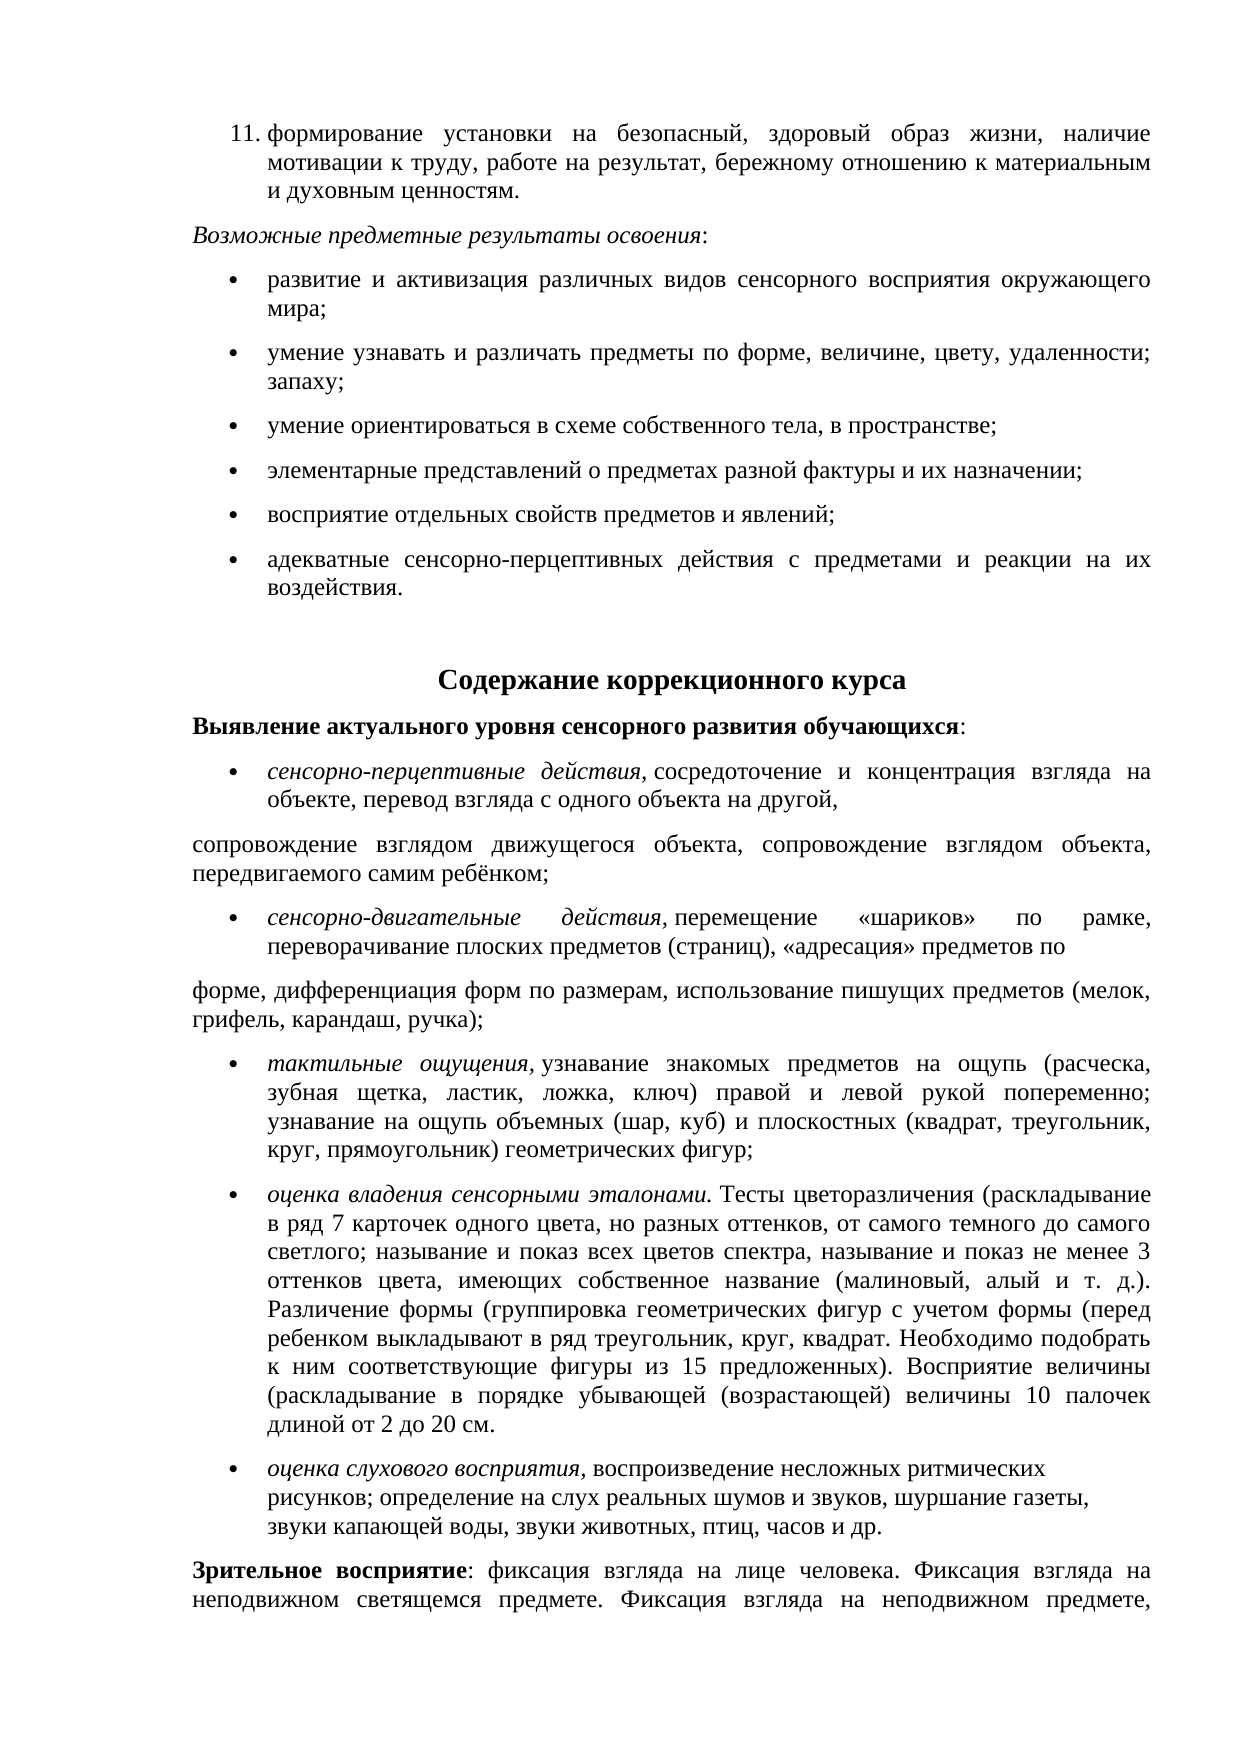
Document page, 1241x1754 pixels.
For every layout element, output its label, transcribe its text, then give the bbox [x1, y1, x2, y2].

list умение узнавать и различать предметы по форме, величине, цвету, удаленности; запаху; [229, 337, 1152, 395]
text Возможные предметные результаты освоения: [192, 220, 1152, 249]
list развитие и активизация различных видов сенсорного восприятия окружающего мира; [229, 264, 1152, 322]
list оценка слухового восприятия, воспроизведение несложных ритмических рисунков; определение на слух реальных шумов и звуков, шуршание газеты, звуки капающей воды, звуки животных, птиц, часов и др. [229, 1453, 1152, 1539]
list элементарные представлений о предметах разной фактуры и их назначении; [229, 455, 1152, 484]
list умение ориентироваться в схеме собственного тела, в пространстве; [229, 411, 1152, 439]
list адекватные сенсорно-перцептивных действия с предметами и реакции на их воздействия. [229, 544, 1152, 601]
text сопровождение взглядом движущегося объекта, сопровождение взглядом объекта, передвигаемого самим ребёнком; [192, 829, 1152, 886]
list восприятие отдельных свойств предметов и явлений; [229, 499, 1152, 528]
list оценка владения сенсорными эталонами. Тесты цветоразличения (раскладывание в ряд 7 карточек одного цвета, но разных оттенков, от самого темного до самого светлого; называние и показ всех цветов спектра, называние и показ не менее 3 оттенков цвета, имеющих собственное название (малиновый, алый и т. д.). Различение формы (группировка геометрических фигур с учетом формы (перед ребенком выкладывают в ряд треугольник, круг, квадрат. Необходимо подобрать к ним соответствующие фигуры из 15 предложенных). Восприятие величины (раскладывание в порядке убывающей (возрастающей) величины 10 палочек длиной от 2 до 20 см. [229, 1179, 1152, 1438]
list сенсорно-перцептивные действия, сосредоточение и концентрация взгляда на объекте, перевод взгляда с одного объекта на другой, [229, 756, 1152, 813]
text форме, дифференциация форм по размерам, использование пишущих предметов (мелок, грифель, карандаш, ручка); [192, 975, 1152, 1033]
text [192, 1555, 1152, 1613]
text Содержание коррекционного курса [192, 662, 1152, 696]
text Выявление актуального уровня сенсорного развития обучающихся: [192, 711, 1152, 740]
list тактильные ощущения, узнавание знакомых предметов на ощупь (расческа, зубная щетка, ластик, ложка, ключ) правой и левой рукой попеременно; узнавание на ощупь объемных (шар, куб) и плоскостных (квадрат, треугольник, круг, прямоугольник) геометрических фигур; [229, 1048, 1152, 1163]
list сенсорно-двигательные действия, перемещение «шариков» по рамке, переворачивание плоских предметов (страниц), «адресация» предметов по [229, 902, 1152, 959]
list формирование установки на безопасный, здоровый образ жизни, наличие мотивации к труду, работе на результат, бережному отношению к материальным и духовным ценностям. [229, 118, 1152, 204]
